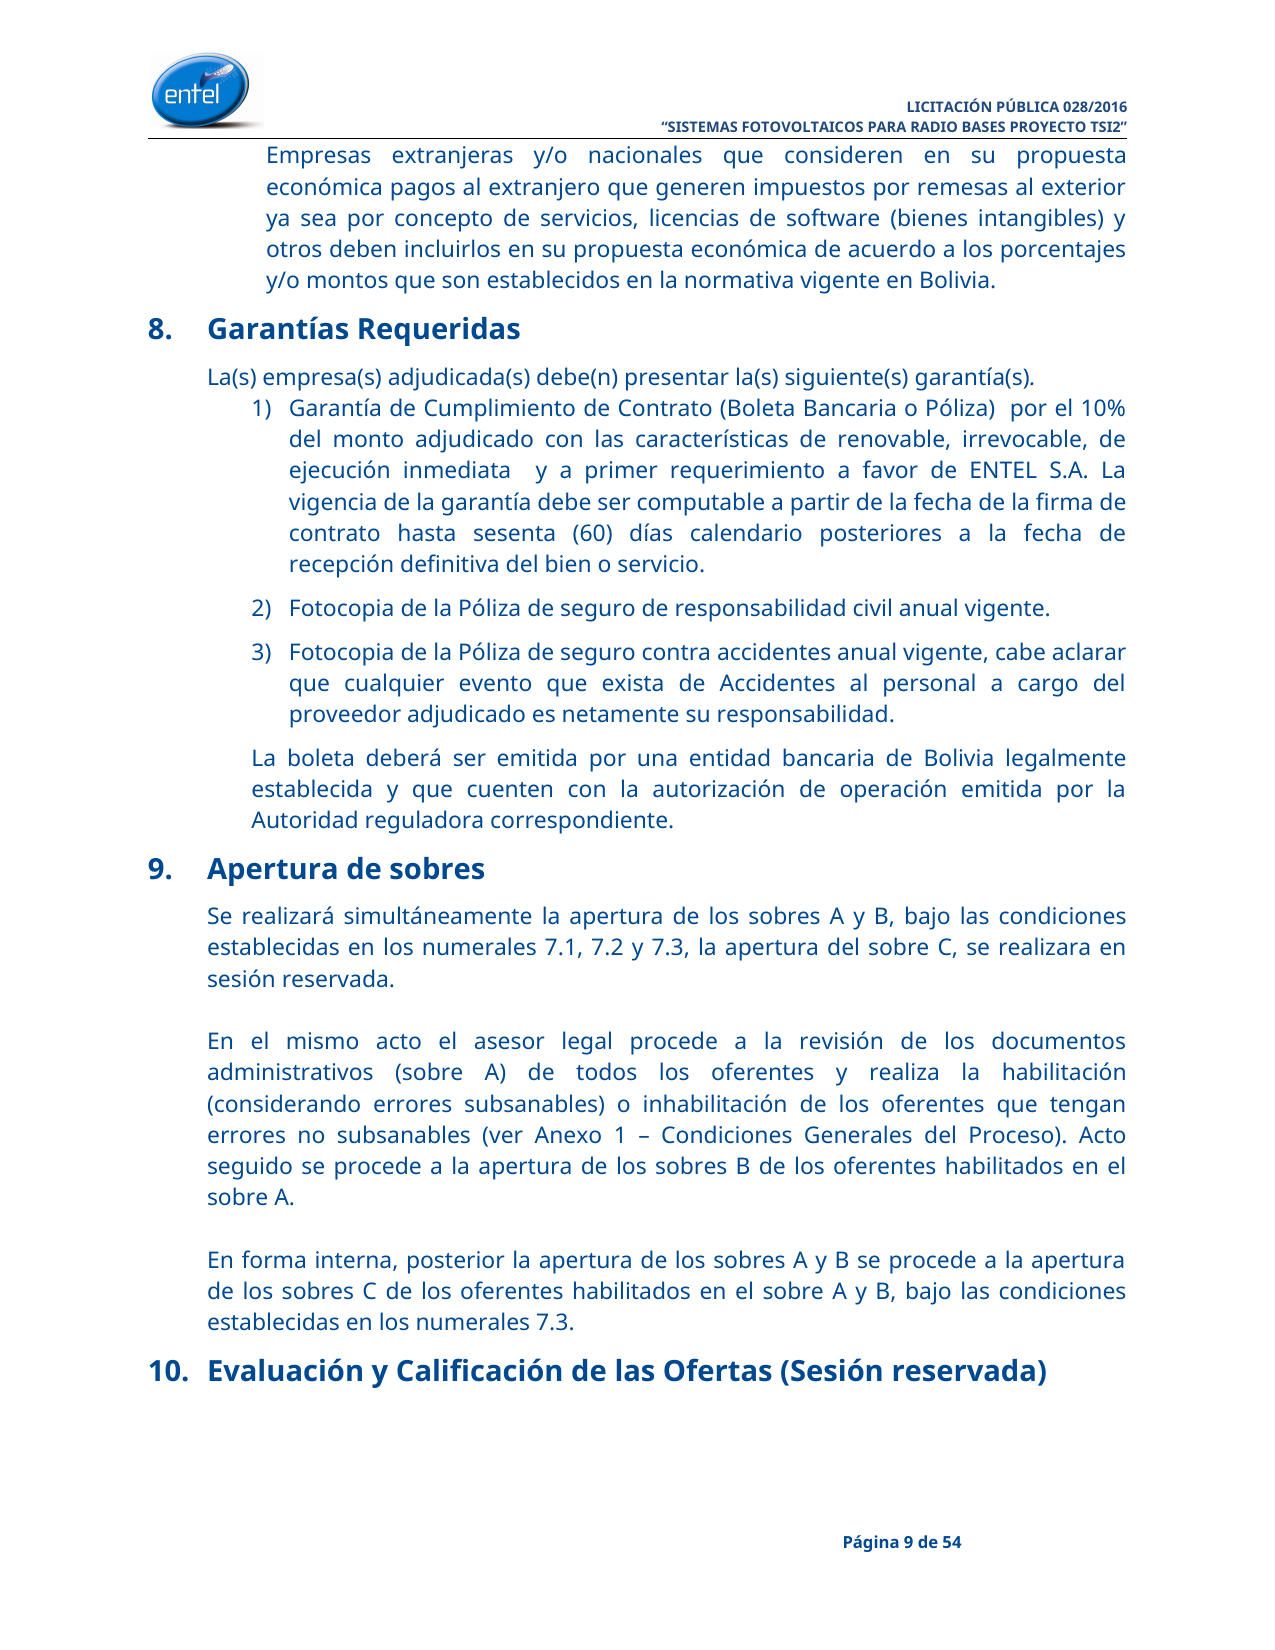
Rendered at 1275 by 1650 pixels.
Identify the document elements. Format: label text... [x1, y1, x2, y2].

list Garantías Requeridas [148, 308, 1127, 348]
text La(s) empresa(s) adjudicada(s) debe(n) presentar la(s) siguiente(s) garantía(s). [207, 360, 1127, 392]
list Garantía de Cumplimiento de Contrato (Boleta Bancaria o Póliza) por el 10% del monto adjudicado con las características de renovable, irrevocable, de ejecución inmediata y a primer requerimiento a favor de ENTEL S.A. La vigencia de la garantía debe ser computable a partir de la fecha de la firma de contrato hasta sesenta (60) días calendario posteriores a la fecha de recepción definitiva del bien o servicio. [251, 392, 1127, 579]
picture [151, 52, 264, 129]
text En forma interna, posterior la apertura de los sobres A y B se procede a la apertura de los sobres C de los oferentes habilitados en el sobre A y B, bajo las condiciones establecidas en los numerales 7.3. [207, 1244, 1127, 1338]
text Se realizará simultáneamente la apertura de los sobres A y B, bajo las condiciones establecidas en los numerales 7.1, 7.2 y 7.3, la apertura del sobre C, se realizara en sesión reservada. [207, 900, 1127, 994]
text Empresas extranjeras y/o nacionales que consideren en su propuesta económica pagos al extranjero que generen impuestos por remesas al exterior ya sea por concepto de servicios, licencias de software (bienes intangibles) y otros deben incluirlos en su propuesta económica de acuerdo a los porcentajes y/o montos que son establecidos en la normativa vigente en Bolivia. [266, 139, 1127, 296]
text En el mismo acto el asesor legal procede a la revisión de los documentos administrativos (sobre A) de todos los oferentes y realiza la habilitación (considerando errores subsanables) o inhabilitación de los oferentes que tengan errores no subsanables (ver Anexo 1 – Condiciones Generales del Proceso). Acto seguido se procede a la apertura de los sobres B de los oferentes habilitados en el sobre A. [207, 1025, 1127, 1213]
list Apertura de sobres [148, 848, 1127, 888]
list Fotocopia de la Póliza de seguro de responsabilidad civil anual vigente. [251, 592, 1127, 623]
list Evaluación y Calificación de las Ofertas (Sesión reservada) [148, 1350, 1127, 1390]
text La boleta deberá ser emitida por una entidad bancaria de Bolivia legalmente establecida y que cuenten con la autorización de operación emitida por la Autoridad reguladora correspondiente. [251, 742, 1127, 835]
list Fotocopia de la Póliza de seguro contra accidentes anual vigente, cabe aclarar que cualquier evento que exista de Accidentes al personal a cargo del proveedor adjudicado es netamente su responsabilidad. [251, 635, 1127, 729]
